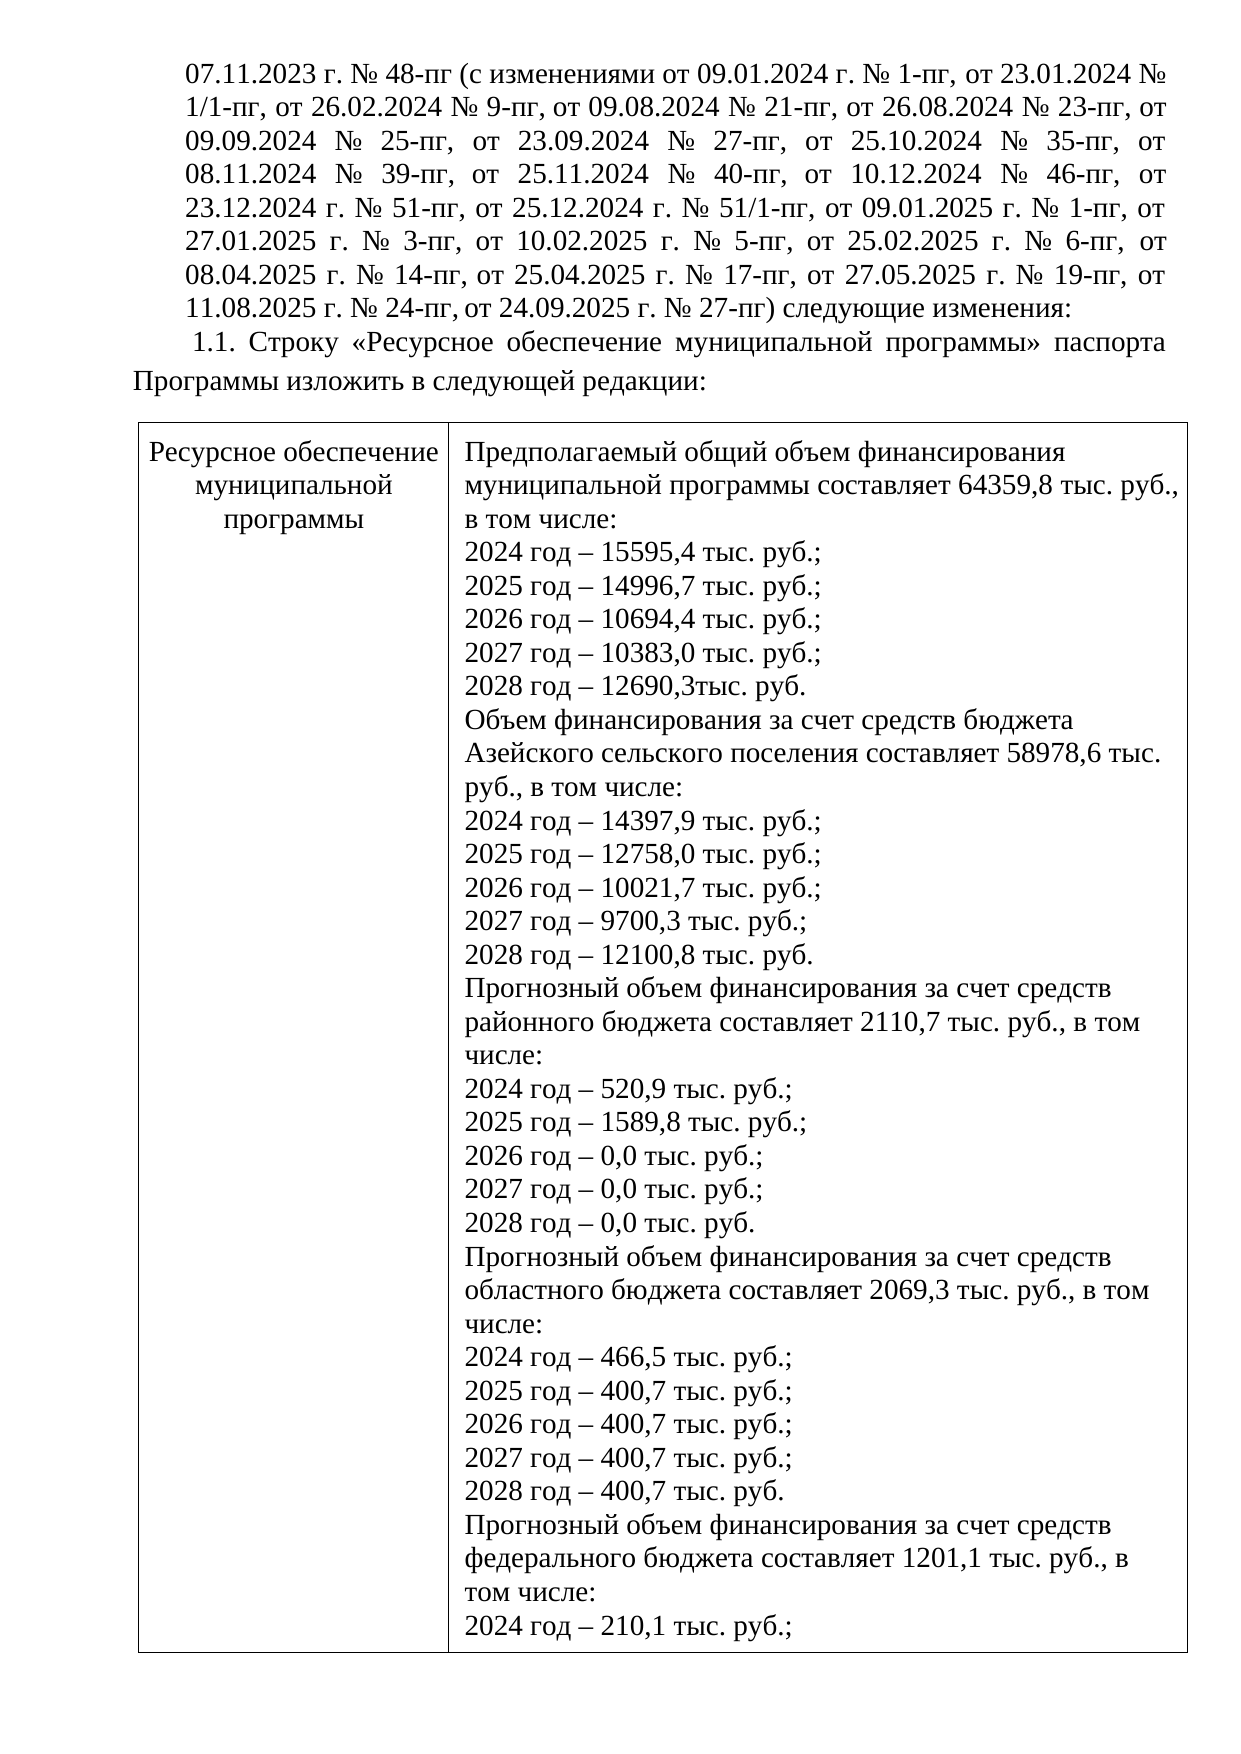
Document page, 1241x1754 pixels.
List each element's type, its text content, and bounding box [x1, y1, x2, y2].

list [147, 56, 1167, 324]
text 1.1. Строку «Ресурсное обеспечение муниципальной программы» паспорта Программы изложить в следующей редакции: [133, 324, 1167, 396]
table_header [449, 423, 1187, 1652]
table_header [139, 423, 448, 1652]
